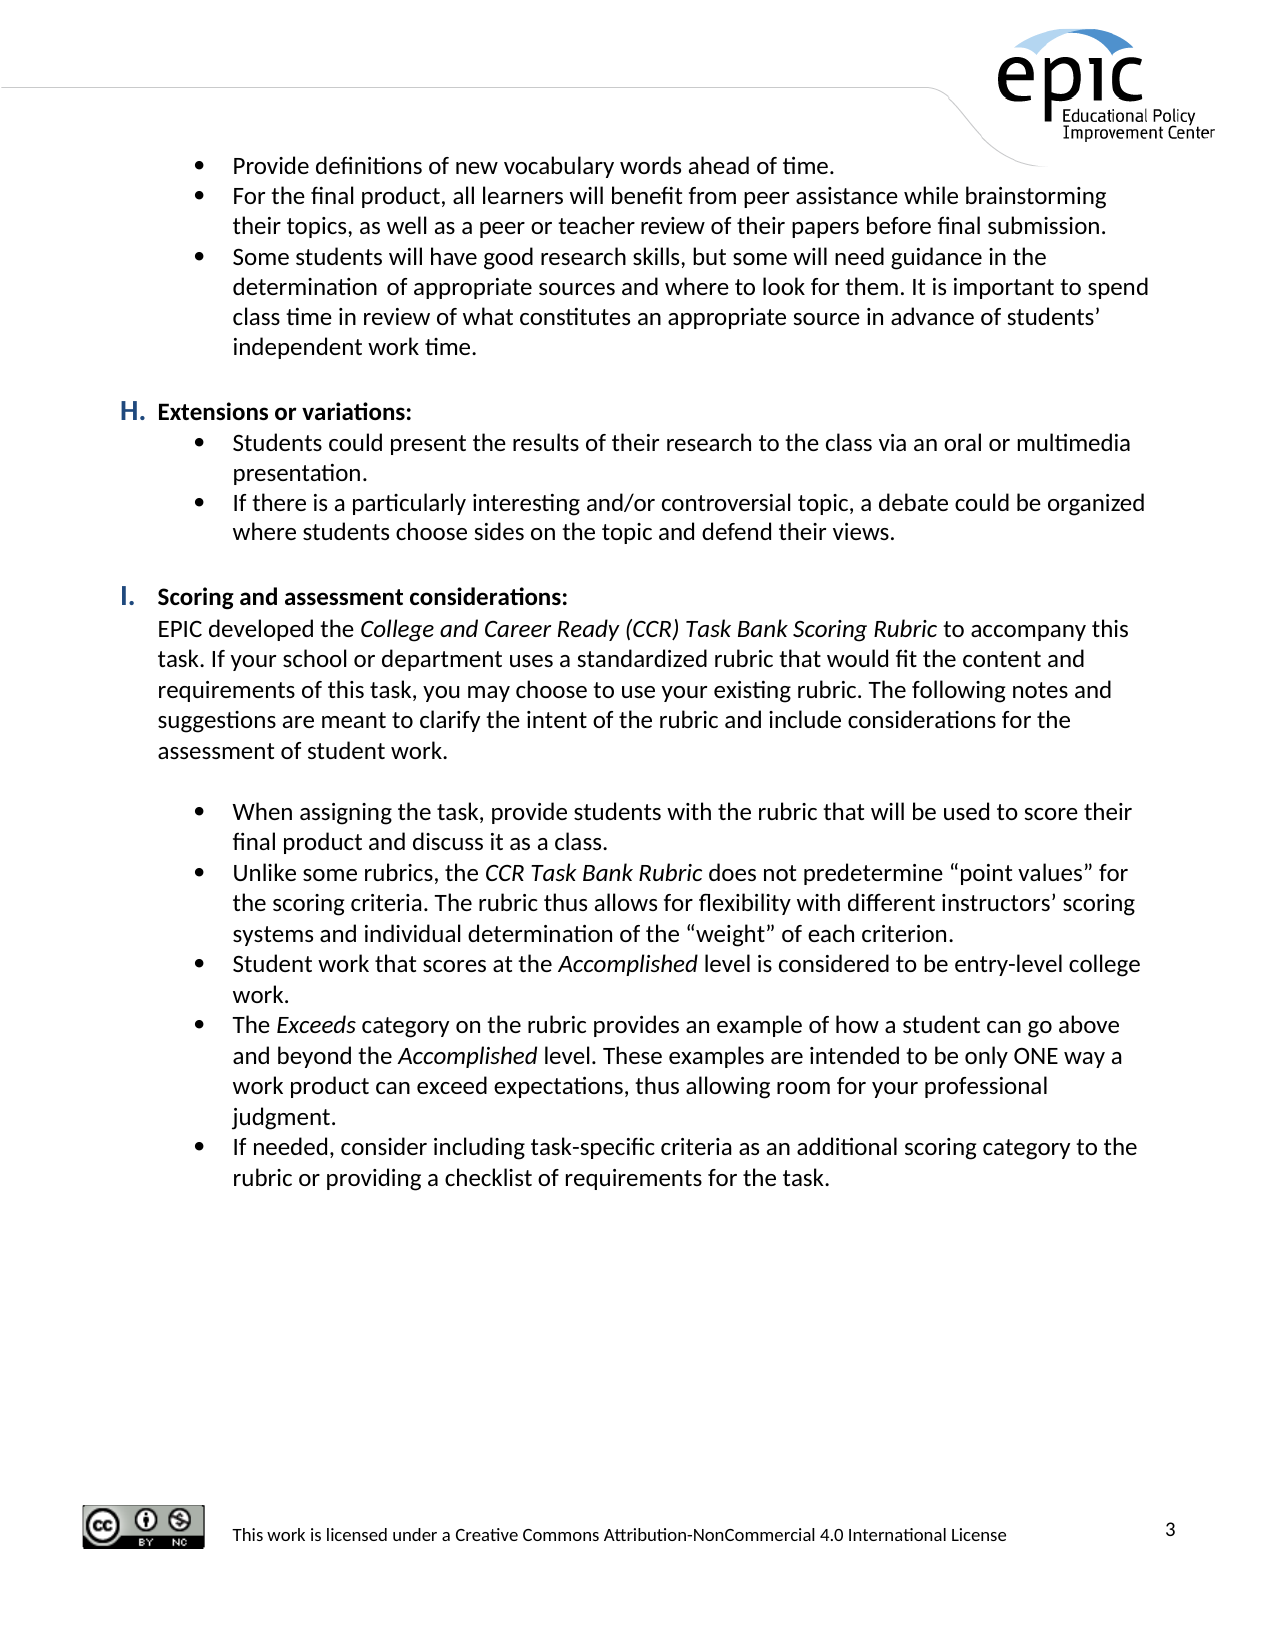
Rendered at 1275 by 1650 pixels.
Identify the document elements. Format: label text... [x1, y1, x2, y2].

list When assigning the task, provide students with the rubric that will be used to score their final product and discuss it as a class. [195, 796, 1155, 857]
picture [0, 28, 1271, 166]
list If needed, consider including task-specific criteria as an additional scoring category to the rubric or providing a checklist of requirements for the task. [195, 1132, 1155, 1193]
list Student work that scores at the Accomplished level is considered to be entry-level college work. [195, 948, 1155, 1009]
list Provide definitions of new vocabulary words ahead of time. [195, 150, 1155, 180]
list Students could present the results of their research to the class via an oral or multimedia presentation. [195, 428, 1155, 487]
list Scoring and assessment considerations: [120, 577, 1155, 613]
picture [82, 1505, 205, 1549]
list The Exceeds category on the rubric provides an example of how a student can go above and beyond the Accomplished level. These examples are intended to be only ONE way a work product can exceed expectations, thus allowing room for your professional judgment. [195, 1009, 1155, 1132]
list Some students will have good research skills, but some will need guidance in the determination of appropriate sources and where to look for them. It is important to spend class time in review of what constitutes an appropriate source in advance of students’ independent work time. [195, 241, 1155, 362]
list Unlike some rubrics, the CCR Task Bank Rubric does not predetermine “point values” for the scoring criteria. The rubric thus allows for flexibility with different instructors’ scoring systems and individual determination of the “weight” of each criterion. [195, 857, 1155, 948]
text EPIC developed the College and Career Ready (CCR) Task Bank Scoring Rubric to accompany this task. If your school or department uses a standardized rubric that would fit the content and requirements of this task, you may choose to use your existing rubric. The following notes and suggestions are meant to clarify the intent of the rubric and include considerations for the assessment of student work. [157, 613, 1155, 765]
list Extensions or variations: [120, 392, 1155, 428]
list If there is a particularly interesting and/or controversial topic, a debate could be organized where students choose sides on the topic and defend their views. [195, 487, 1155, 547]
list For the final product, all learners will benefit from peer assistance while brainstorming their topics, as well as a peer or teacher review of their papers before final submission. [195, 180, 1155, 241]
